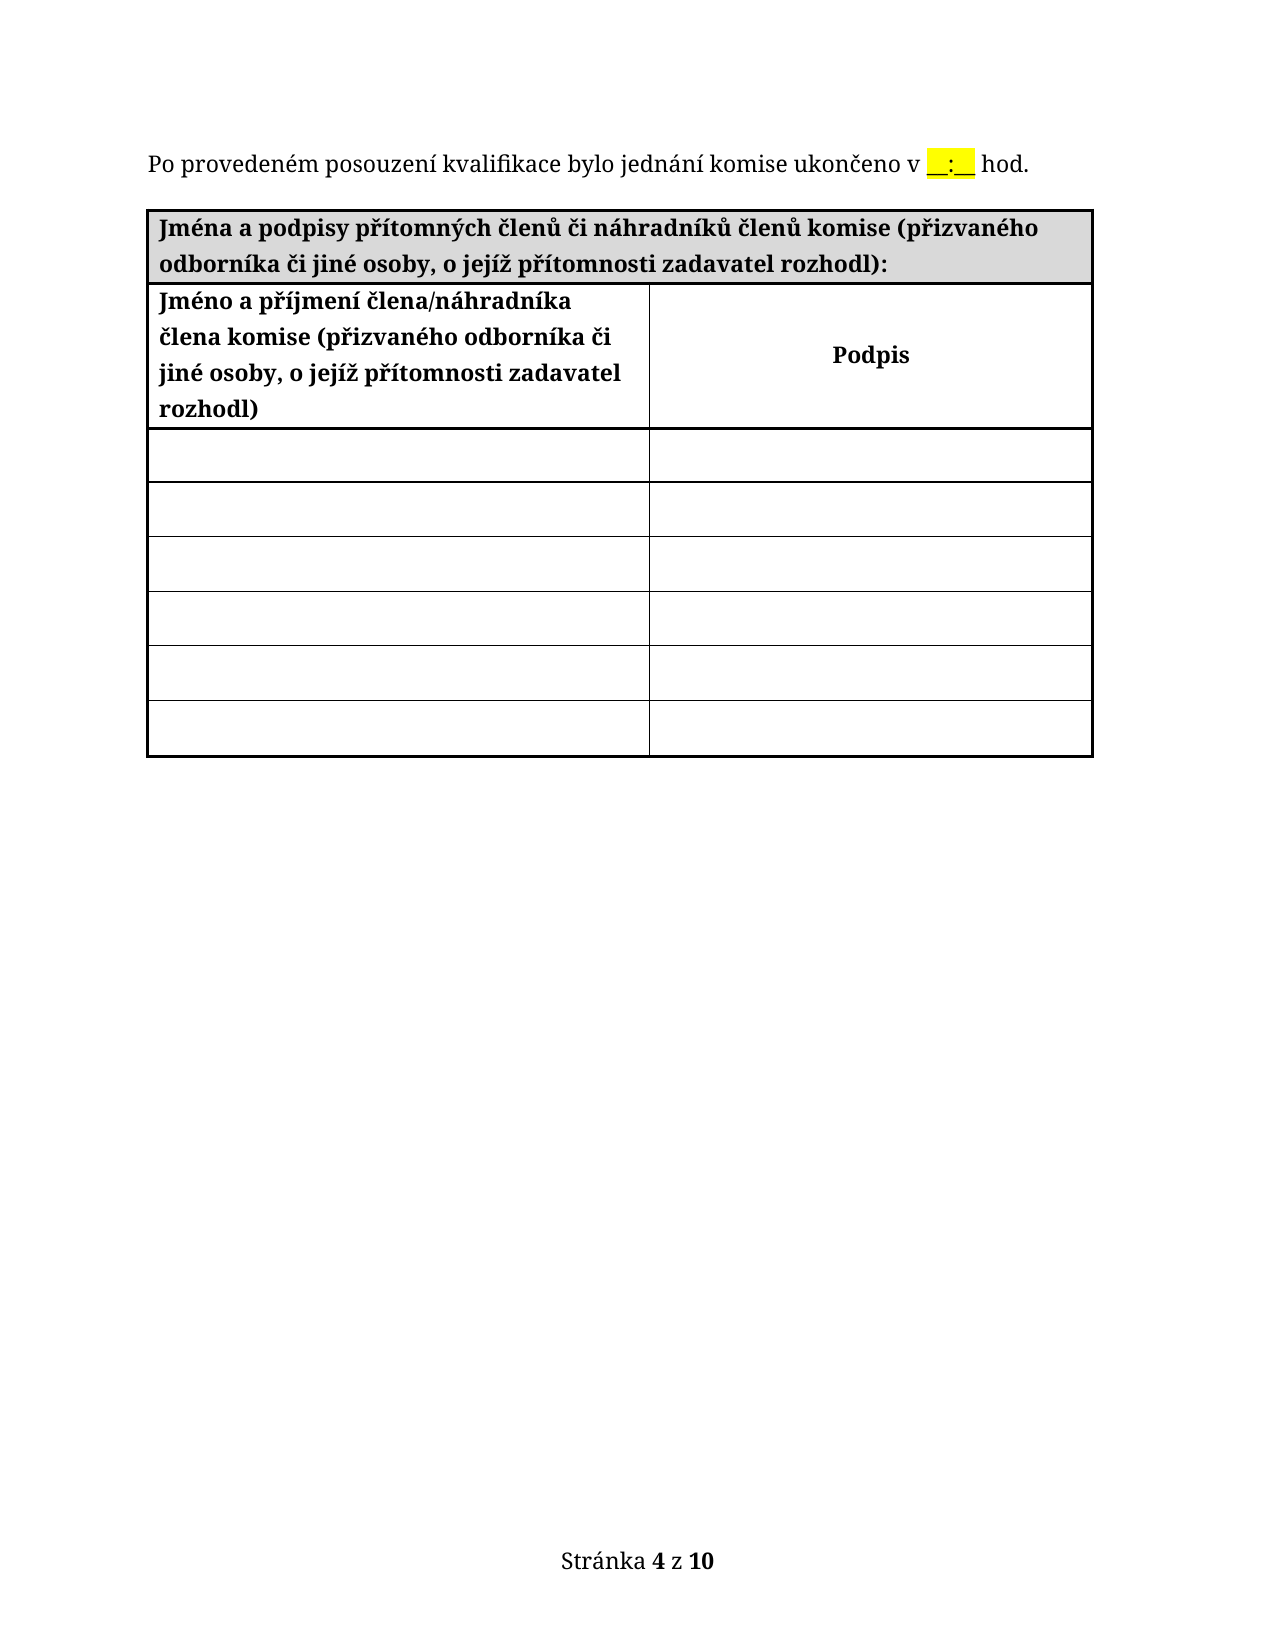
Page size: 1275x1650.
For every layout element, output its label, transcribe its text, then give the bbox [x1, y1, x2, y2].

table_cell Jméno a příjmení člena/náhradníka člena komise (přizvaného odborníka či jiné osoby, o jejíž přítomnosti zadavatel rozhodl) [149, 285, 649, 427]
text Po provedeném posouzení kvalifikace bylo jednání komise ukončeno v __:__ hod. [148, 148, 927, 179]
table_cell [650, 430, 1091, 481]
table_cell [149, 646, 649, 700]
table_cell Podpis [650, 285, 1091, 427]
table_cell [149, 701, 649, 755]
table_cell [650, 701, 1091, 755]
table_cell [650, 537, 1091, 591]
table_cell [650, 483, 1091, 536]
table_cell [650, 592, 1091, 645]
table_cell [149, 537, 649, 591]
table_cell [149, 483, 649, 536]
table_header Jména a podpisy přítomných členů či náhradníků členů komise (přizvaného odborníka či jiné osoby, o jejíž přítomnosti zadavatel rozhodl): [149, 212, 1091, 282]
table_cell [650, 646, 1091, 700]
text Po provedeném posouzení kvalifikace bylo jednání komise ukončeno v __:__ hod. [975, 148, 1127, 179]
table_cell [149, 592, 649, 645]
table_cell [149, 430, 649, 481]
